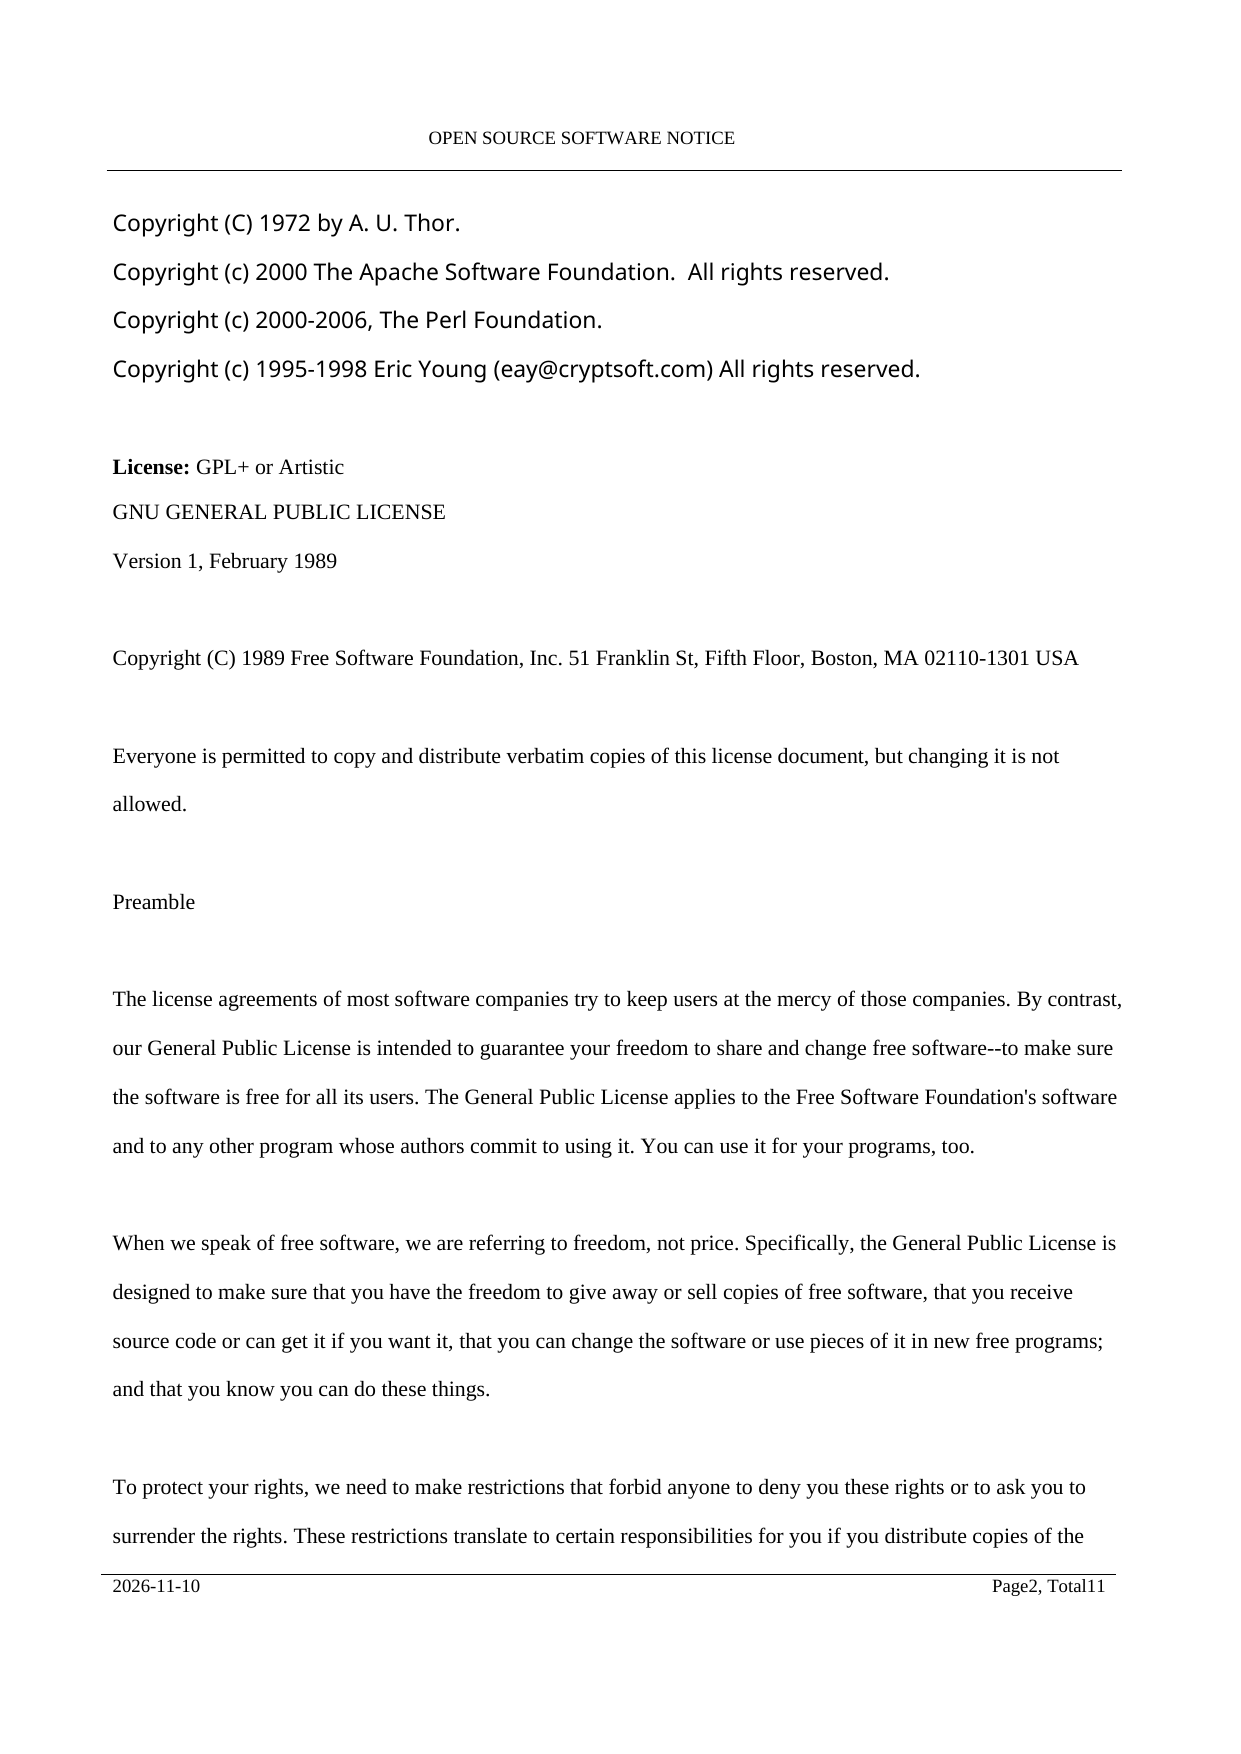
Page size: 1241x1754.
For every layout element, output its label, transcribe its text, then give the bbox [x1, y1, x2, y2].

text License: GPL+ or Artistic [112, 450, 1128, 483]
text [112, 206, 1128, 434]
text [112, 495, 1128, 1551]
